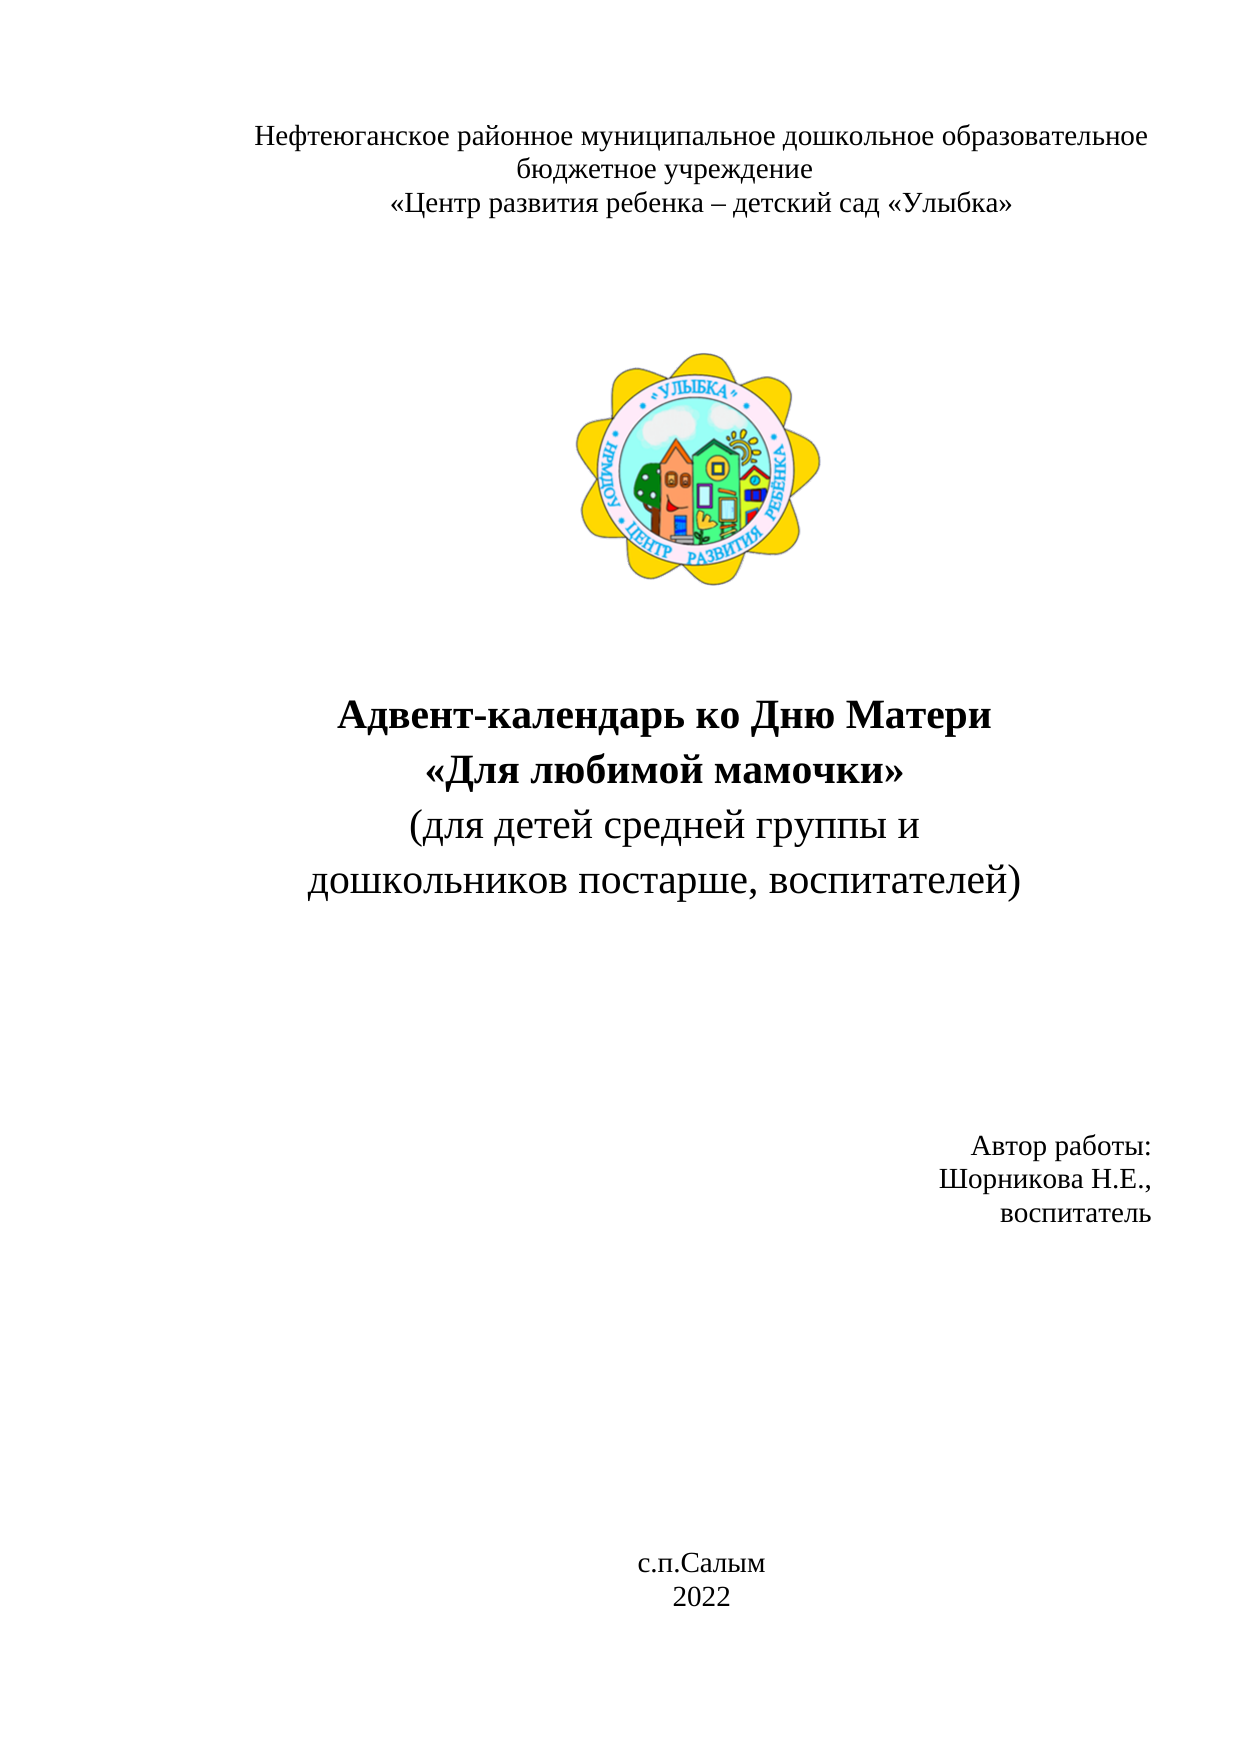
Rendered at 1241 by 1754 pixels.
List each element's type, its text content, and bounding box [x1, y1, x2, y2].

text (для детей средней группы и [177, 799, 1152, 847]
text 2022 [177, 1579, 1152, 1612]
text дошкольников постарше, воспитателей) [177, 854, 1152, 902]
text Адвент-календарь ко Дню Матери [177, 689, 1152, 737]
text Нефтеюганское районное муниципальное дошкольное образовательное бюджетное учреждение [177, 118, 1152, 185]
text «Для любимой мамочки» [177, 744, 1152, 792]
text «Центр развития ребенка – детский сад «Улыбка» [177, 185, 1152, 219]
picture [536, 345, 867, 596]
text Автор работы: [177, 1128, 1152, 1161]
text с.п.Салым [177, 1545, 1152, 1579]
text Шорникова Н.Е., [177, 1161, 1152, 1195]
text воспитатель [177, 1195, 1152, 1228]
